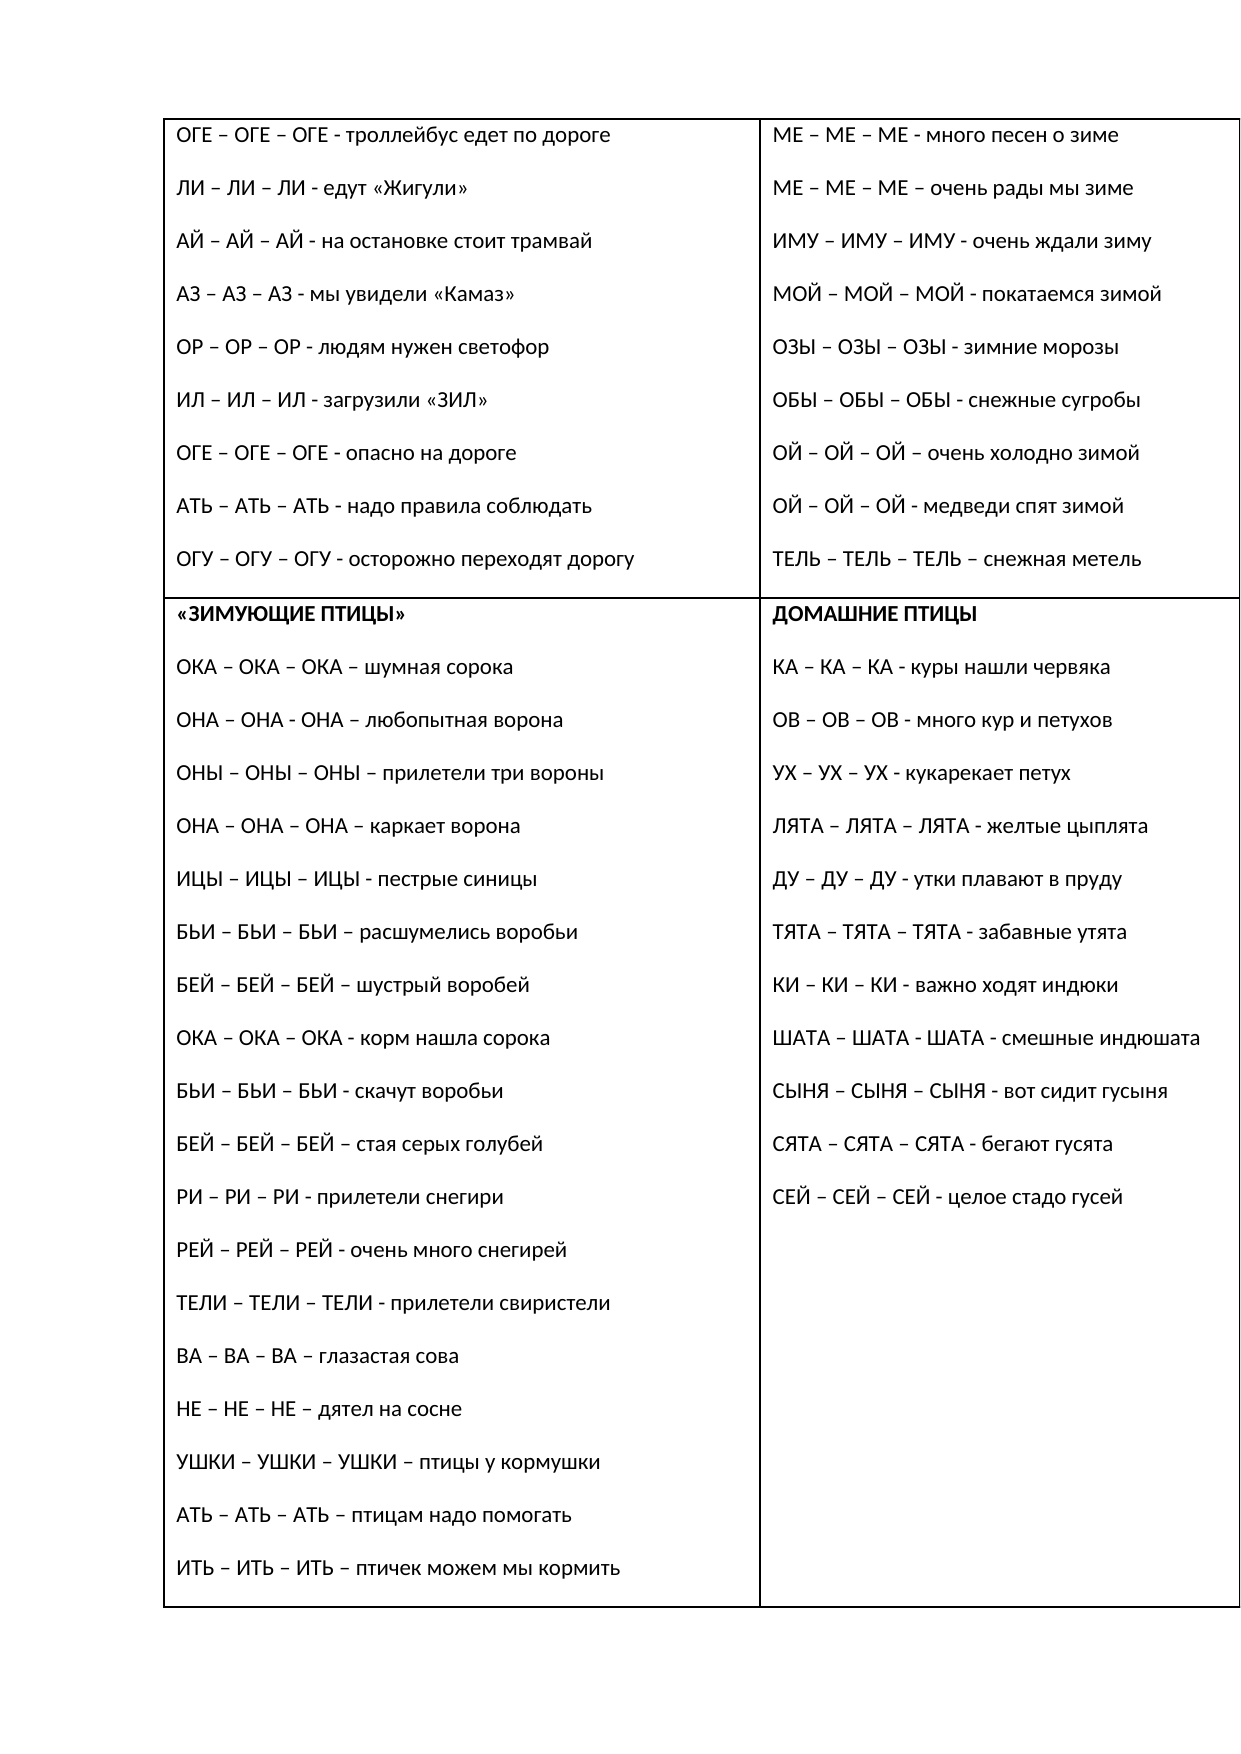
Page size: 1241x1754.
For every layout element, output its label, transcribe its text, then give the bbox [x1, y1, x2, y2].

table_cell ДОМАШНИЕ ПТИЦЫ КА – КА – КА - куры нашли червяка ОВ – ОВ – ОВ - много кур и петухов УХ – УХ – УХ - кукарекает петух ЛЯТА – ЛЯТА – ЛЯТА - желтые цыплята ДУ – ДУ – ДУ - утки плавают в пруду ТЯТА – ТЯТА – ТЯТА - забавные утята КИ – КИ – КИ - важно ходят индюки ШАТА – ШАТА - ШАТА - смешные индюшата СЫНЯ – СЫНЯ – СЫНЯ - вот сидит гусыня СЯТА – СЯТА – СЯТА - бегают гусята СЕЙ – СЕЙ – СЕЙ - целое стадо гусей [761, 599, 1239, 1606]
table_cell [761, 120, 1239, 597]
table_cell «ЗИМУЮЩИЕ ПТИЦЫ» ОКА – ОКА – ОКА – шумная сорока ОНА – ОНА - ОНА – любопытная ворона ОНЫ – ОНЫ – ОНЫ – прилетели три вороны ОНА – ОНА – ОНА – каркает ворона ИЦЫ – ИЦЫ – ИЦЫ - пестрые синицы БЬИ – БЬИ – БЬИ – расшумелись воробьи БЕЙ – БЕЙ – БЕЙ – шустрый воробей ОКА – ОКА – ОКА - корм нашла сорока БЬИ – БЬИ – БЬИ - скачут воробьи БЕЙ – БЕЙ – БЕЙ – стая серых голубей РИ – РИ – РИ - прилетели снегири РЕЙ – РЕЙ – РЕЙ - очень много снегирей ТЕЛИ – ТЕЛИ – ТЕЛИ - прилетели свиристели ВА – ВА – ВА – глазастая сова НЕ – НЕ – НЕ – дятел на сосне УШКИ – УШКИ – УШКИ – птицы у кормушки АТЬ – АТЬ – АТЬ – птицам надо помогать ИТЬ – ИТЬ – ИТЬ – птичек можем мы кормить [165, 599, 759, 1606]
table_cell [165, 120, 759, 597]
